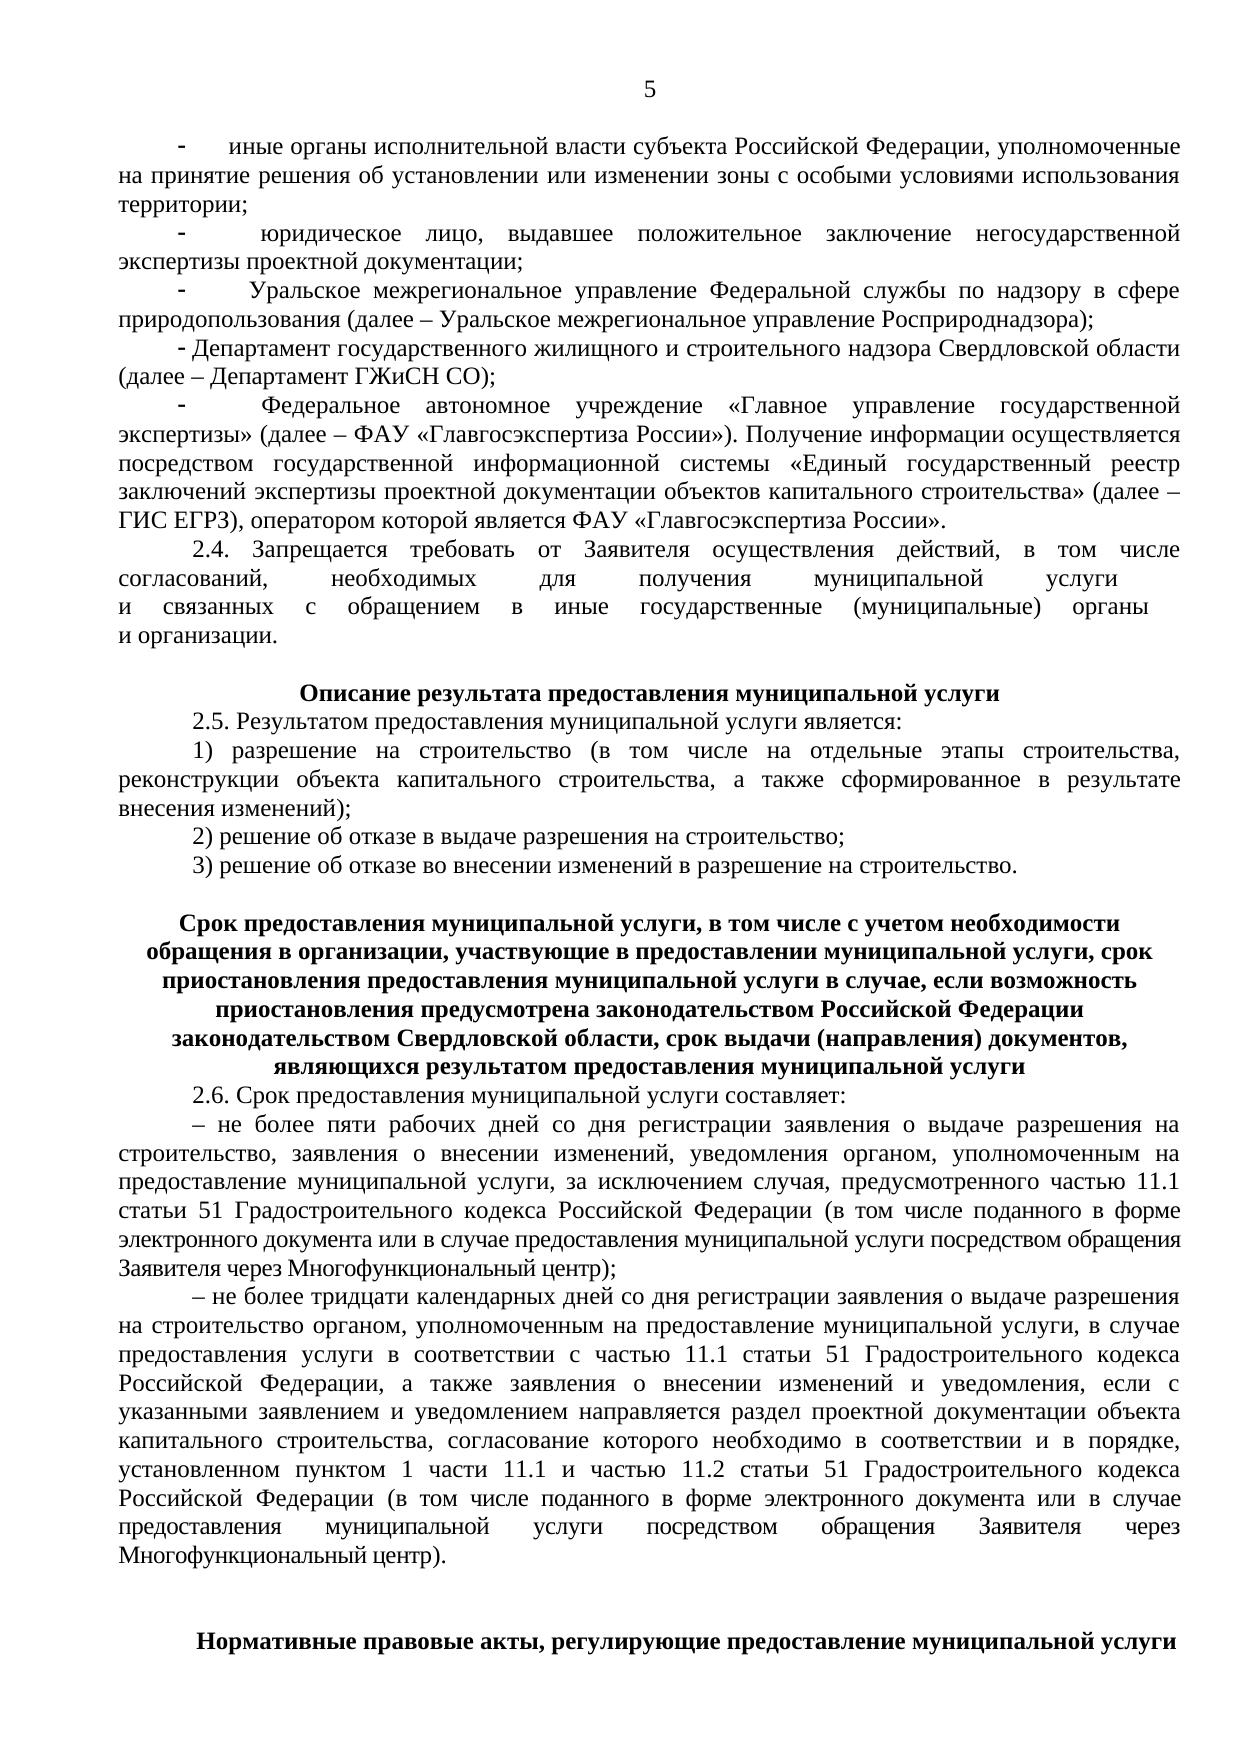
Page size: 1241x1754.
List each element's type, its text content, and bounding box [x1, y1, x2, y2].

text 2) решение об отказе в выдаче разрешения на строительство; [118, 821, 1181, 850]
text – не более тридцати календарных дней со дня регистрации заявления о выдаче разрешения на строительство органом, уполномоченным на предоставление муниципальной услуги, в случае предоставления услуги в соответствии с частью 11.1 статьи 51 Градостроительного кодекса Российской Федерации, а также заявления о внесении изменений и уведомления, если с указанными заявлением и уведомлением направляется раздел проектной документации объекта капитального строительства, согласование которого необходимо в соответствии и в порядке, установленном пунктом 1 части 11.1 и частью 11.2 статьи 51 Градостроительного кодекса Российской Федерации (в том числе поданного в форме электронного документа или в случае предоставления муниципальной услуги посредством обращения Заявителя через Многофункциональный центр). [118, 1281, 1181, 1569]
text 2.5. Результатом предоставления муниципальной услуги является: [118, 706, 1181, 735]
text – не более пяти рабочих дней со дня регистрации заявления о выдаче разрешения на строительство, заявления о внесении изменений, уведомления органом, уполномоченным на предоставление муниципальной услуги, за исключением случая, предусмотренного частью 11.1 статьи 51 Градостроительного кодекса Российской Федерации (в том числе поданного в форме электронного документа или в случае предоставления муниципальной услуги посредством обращения Заявителя через Многофункциональный центр); [118, 1109, 1181, 1281]
text 3) решение об отказе во внесении изменений в разрешение на строительство. [118, 850, 1181, 879]
list Федеральное автономное учреждение «Главное управление государственной экспертизы» (далее ‒ ФАУ «Главгосэкспертиза России»). Получение информации осуществляется посредством государственной информационной системы «Единый государственный реестр заключений экспертизы проектной документации объектов капитального строительства» (далее – ГИС ЕГРЗ), оператором которой является ФАУ «Главгосэкспертиза России». [118, 390, 1181, 534]
text Срок предоставления муниципальной услуги, в том числе с учетом необходимости обращения в организации, участвующие в предоставлении муниципальной услуги, срок приостановления предоставления муниципальной услуги в случае, если возможность приостановления предусмотрена законодательством Российской Федерации законодательством Свердловской области, срок выдачи (направления) документов, являющихся результатом предоставления муниципальной услуги [118, 908, 1181, 1080]
list Уральское межрегиональное управление Федеральной службы по надзору в сфере природопользования (далее – Уральское межрегиональное управление Росприроднадзора); [118, 275, 1181, 333]
list Департамент государственного жилищного и строительного надзора Свердловской области (далее – Департамент ГЖиСН СО); [118, 333, 1181, 390]
text Описание результата предоставления муниципальной услуги [118, 678, 1181, 706]
text 2.6. Срок предоставления муниципальной услуги составляет: [118, 1080, 1181, 1109]
list 2.4. Запрещается требовать от Заявителя осуществления действий, в том числе согласований, необходимых для получения муниципальной услуги и связанных с обращением в иные государственные (муниципальные) органы и организации. [118, 534, 1181, 649]
list юридическое лицо, выдавшее положительное заключение негосударственной экспертизы проектной документации; [118, 218, 1181, 275]
text Нормативные правовые акты, регулирующие предоставление муниципальной услуги [118, 1626, 1181, 1655]
text 1) разрешение на строительство (в том числе на отдельные этапы строительства, реконструкции объекта капитального строительства, а также сформированное в результате внесения изменений); [118, 735, 1181, 821]
list иные органы исполнительной власти субъекта Российской Федерации, уполномоченные на принятие решения об установлении или изменении зоны с особыми условиями использования территории; [118, 131, 1181, 218]
